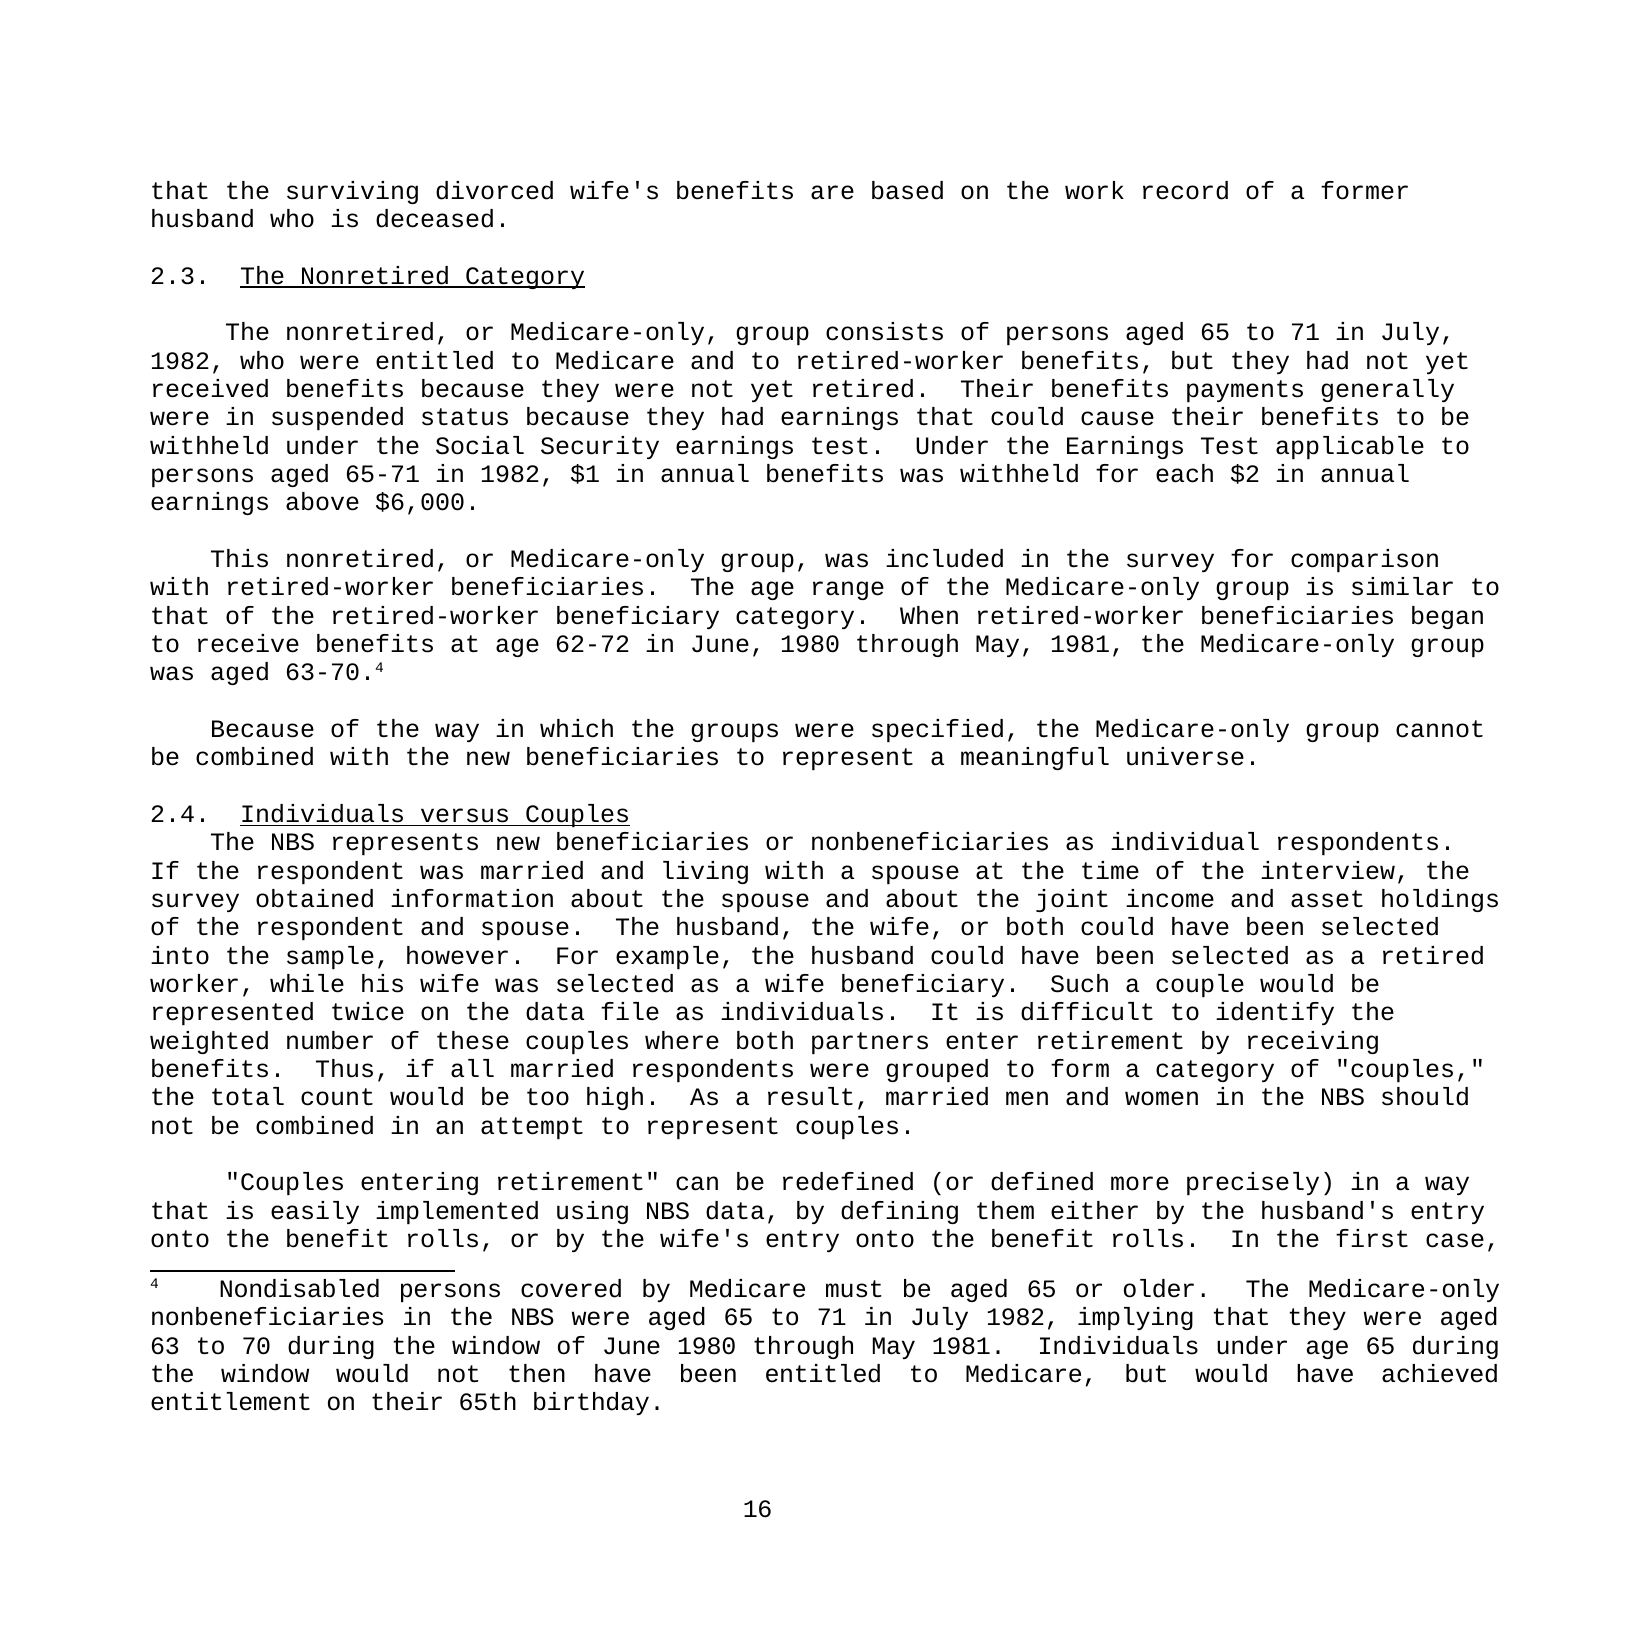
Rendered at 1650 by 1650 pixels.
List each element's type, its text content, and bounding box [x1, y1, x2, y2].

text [150, 1170, 1500, 1255]
text Because of the way in which the groups were specified, the Medicare-only group cannot be combined with the new beneficiaries to represent a meaningful universe. [150, 717, 1500, 773]
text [150, 178, 1500, 235]
text The nonretired, or Medicare-only, group consists of persons aged 65 to 71 in July, 1982, who were entitled to Medicare and to retired-worker benefits, but they had not yet received benefits because they were not yet retired. Their benefits payments generally were in suspended status because they had earnings that could cause their benefits to be withheld under the Social Security earnings test. Under the Earnings Test applicable to persons aged 65-71 in 1982, $1 in annual benefits was withheld for each $2 in annual earnings above $6,000. [150, 320, 1500, 518]
text 2.4. Individuals versus Couples [150, 802, 1500, 830]
text 2.3. The Nonretired Category [150, 263, 1500, 292]
text The NBS represents new beneficiaries or nonbeneficiaries as individual respondents. If the respondent was married and living with a spouse at the time of the interview, the survey obtained information about the spouse and about the joint income and asset holdings of the respondent and spouse. The husband, the wife, or both could have been selected into the sample, however. For example, the husband could have been selected as a retired worker, while his wife was selected as a wife beneficiary. Such a couple would be represented twice on the data file as individuals. It is difficult to identify the weighted number of these couples where both partners enter retirement by receiving benefits. Thus, if all married respondents were grouped to form a category of "couples," the total count would be too high. As a result, married men and women in the NBS should not be combined in an attempt to represent couples. [150, 830, 1500, 1142]
text This nonretired, or Medicare-only group, was included in the survey for comparison with retired-worker beneficiaries. The age range of the Medicare-only group is similar to that of the retired-worker beneficiary category. When retired-worker beneficiaries began to receive benefits at age 62-72 in June, 1980 through May, 1981, the Medicare-only group was aged 63-70. [150, 547, 1500, 688]
